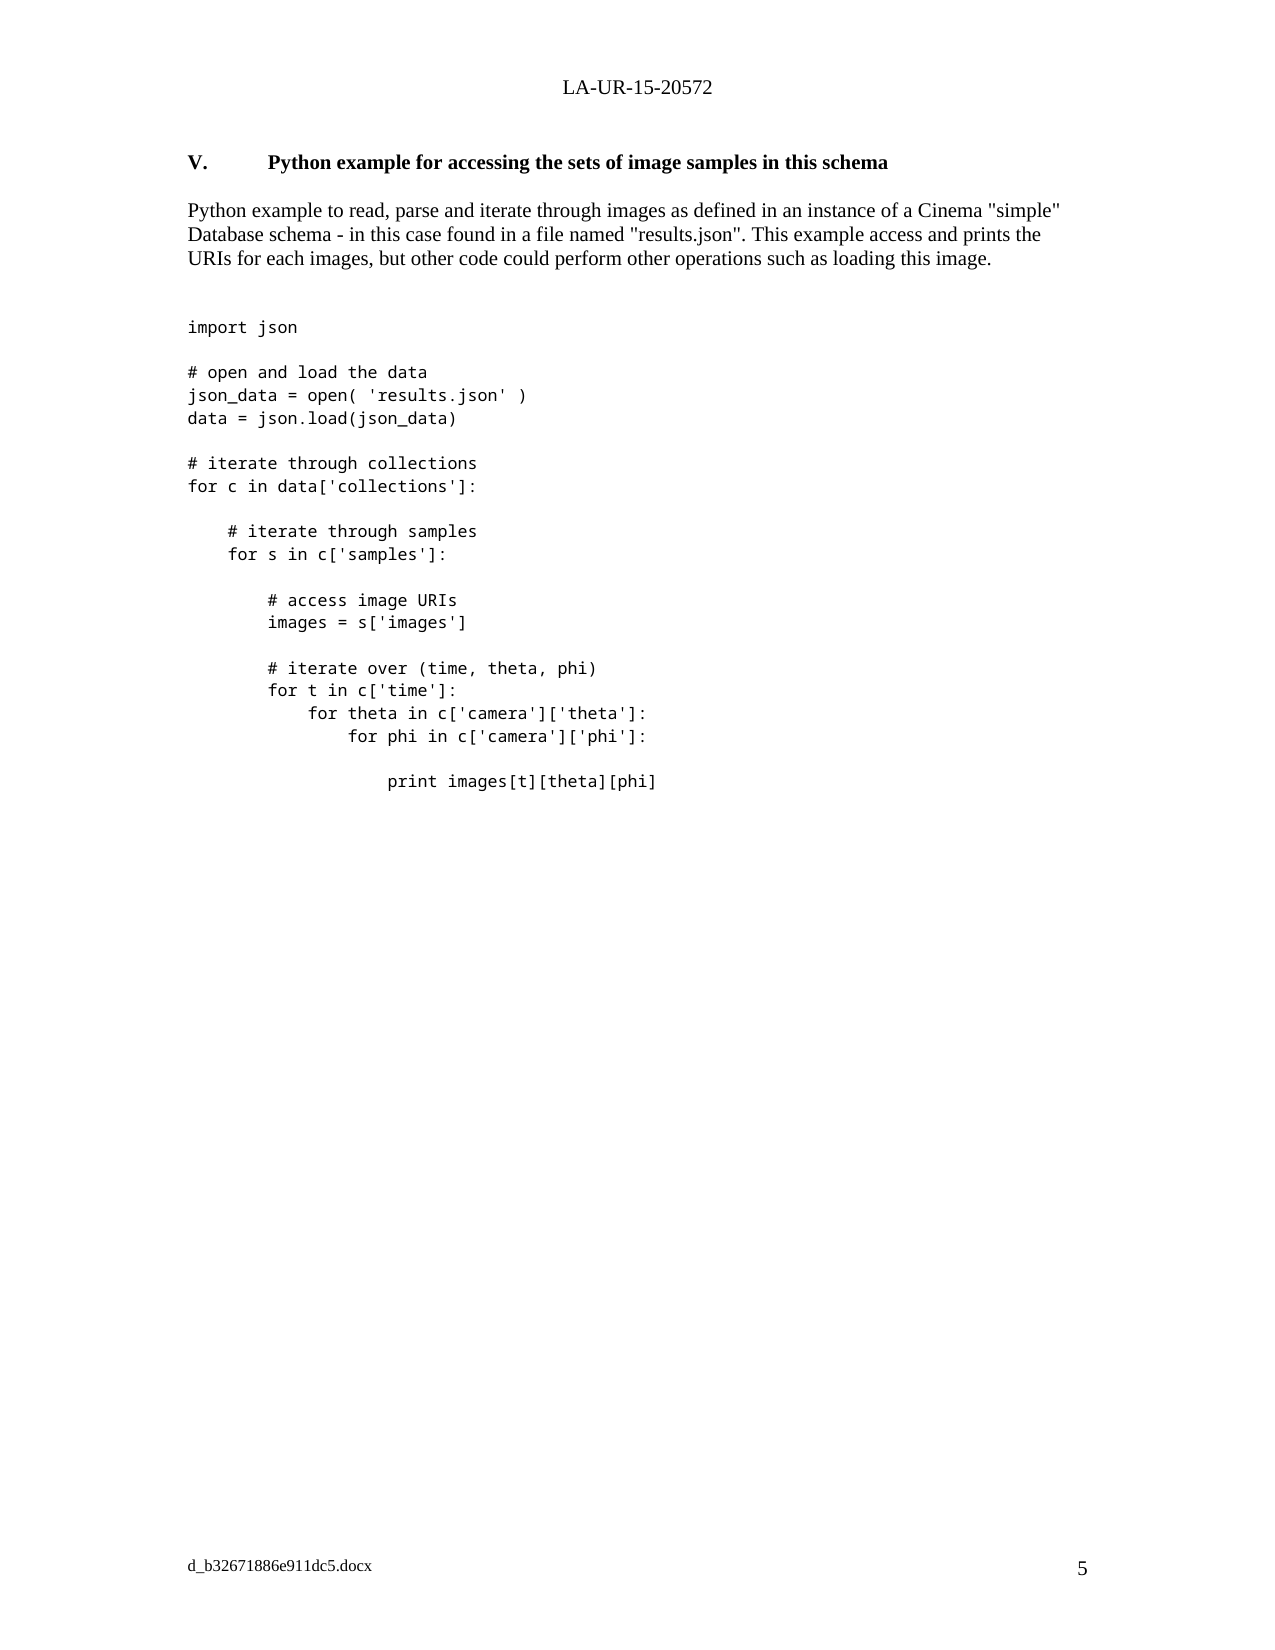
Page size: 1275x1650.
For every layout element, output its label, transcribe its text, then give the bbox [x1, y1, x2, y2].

text # iterate over (time, theta, phi) [187, 656, 1087, 679]
text print images[t][theta][phi] [187, 770, 1087, 793]
text for theta in c['camera']['theta']: [187, 702, 1087, 724]
text for t in c['time']: [187, 679, 1087, 702]
text # iterate through samples [187, 520, 1087, 543]
text import json [187, 316, 1087, 338]
text # iterate through collections [187, 452, 1087, 475]
text for phi in c['camera']['phi']: [187, 724, 1087, 747]
text for c in data['collections']: [187, 475, 1087, 497]
text # open and load the data [187, 361, 1087, 384]
text json_data = open( 'results.json' ) [187, 384, 1087, 407]
text images = s['images'] [187, 611, 1087, 634]
text # access image URIs [187, 588, 1087, 611]
text data = json.load(json_data) [187, 407, 1087, 429]
text V. Python example for accessing the sets of image samples in this schema [187, 150, 1087, 174]
text for s in c['samples']: [187, 543, 1087, 566]
text Python example to read, parse and iterate through images as defined in an instance of a Cinema "simple" Database schema - in this case found in a file named "results.json". This example access and prints the URIs for each images, but other code could perform other operations such as loading this image. [187, 198, 1087, 270]
